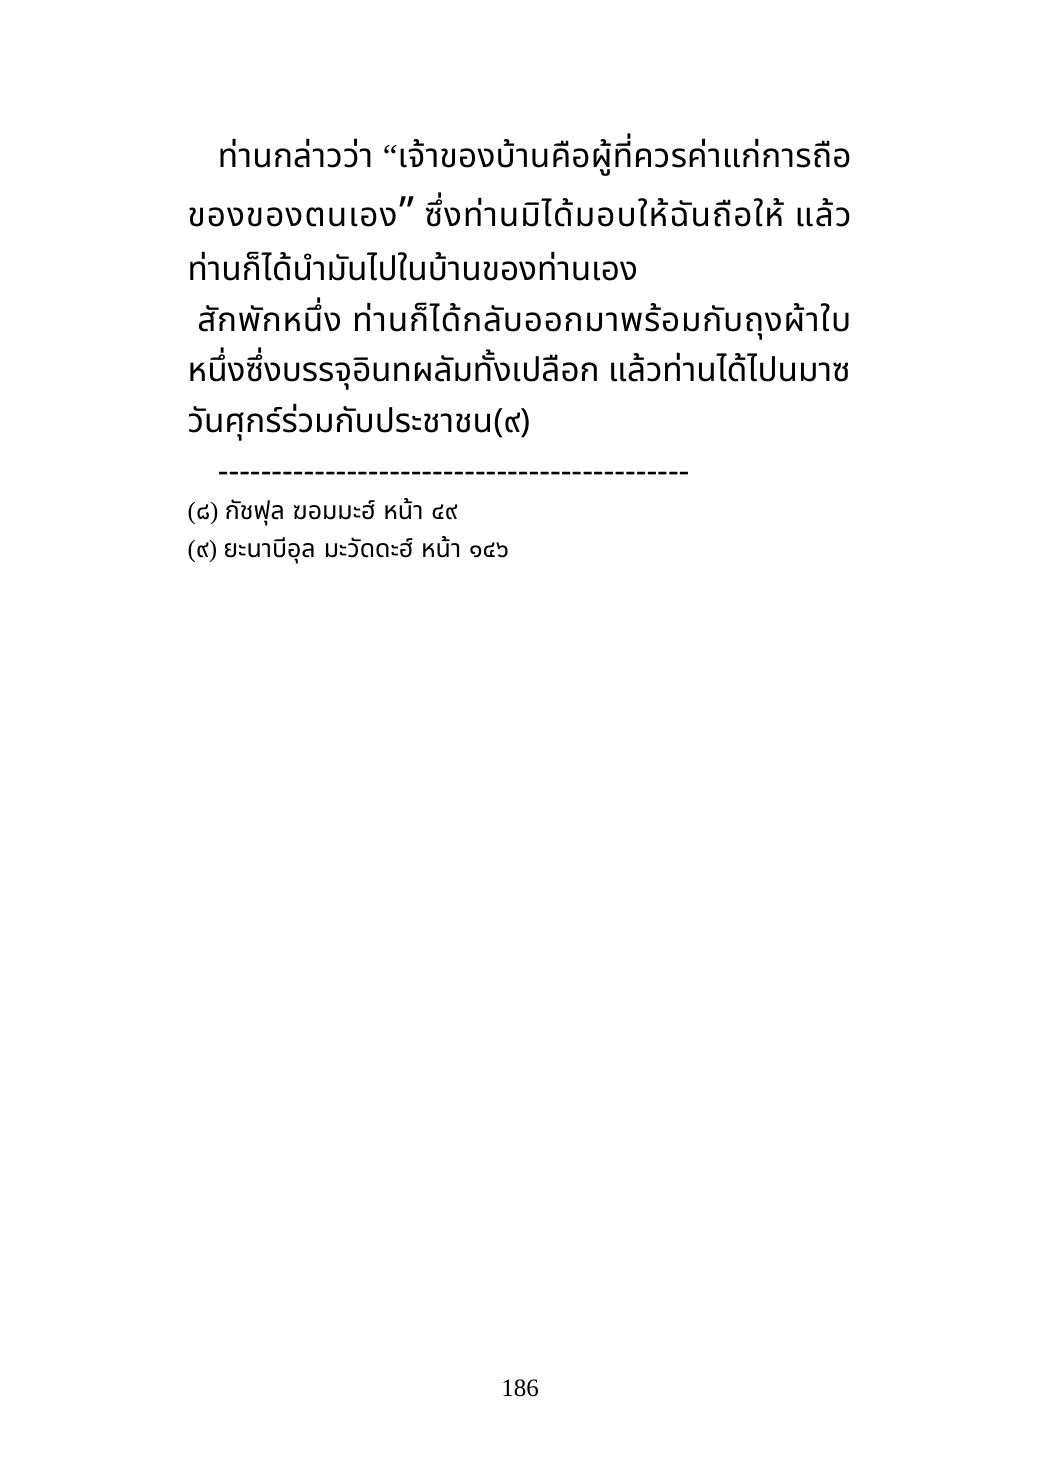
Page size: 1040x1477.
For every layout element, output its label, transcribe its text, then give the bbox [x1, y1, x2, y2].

text (๘) กัชฟุล ฆอมมะฮ์ หน้า ๔๙ [187, 493, 852, 530]
text (๙) ยะนาบีอุล มะวัดดะฮ์ หน้า ๑๔๖ [187, 530, 852, 568]
text สักพักหนึ่ง ท่านก็ได้กลับออกมาพร้อมกับถุงผ้าใบหนึ่งซึ่งบรรจุอินทผลัมทั้งเปลือก แล้วท่านได้ไปนมาซวันศุกร์ร่วมกับประชาชน(๙) [187, 296, 852, 447]
text ท่านกล่าวว่า “เจ้าของบ้านคือผู้ที่ควรค่าแก่การถือของของตนเอง” ซึ่งท่านมิได้มอบให้ฉันถือให้ แล้วท่านก็ได้นำมันไปในบ้านของท่านเอง [187, 132, 852, 296]
text -------------------------------------------- [187, 447, 852, 493]
